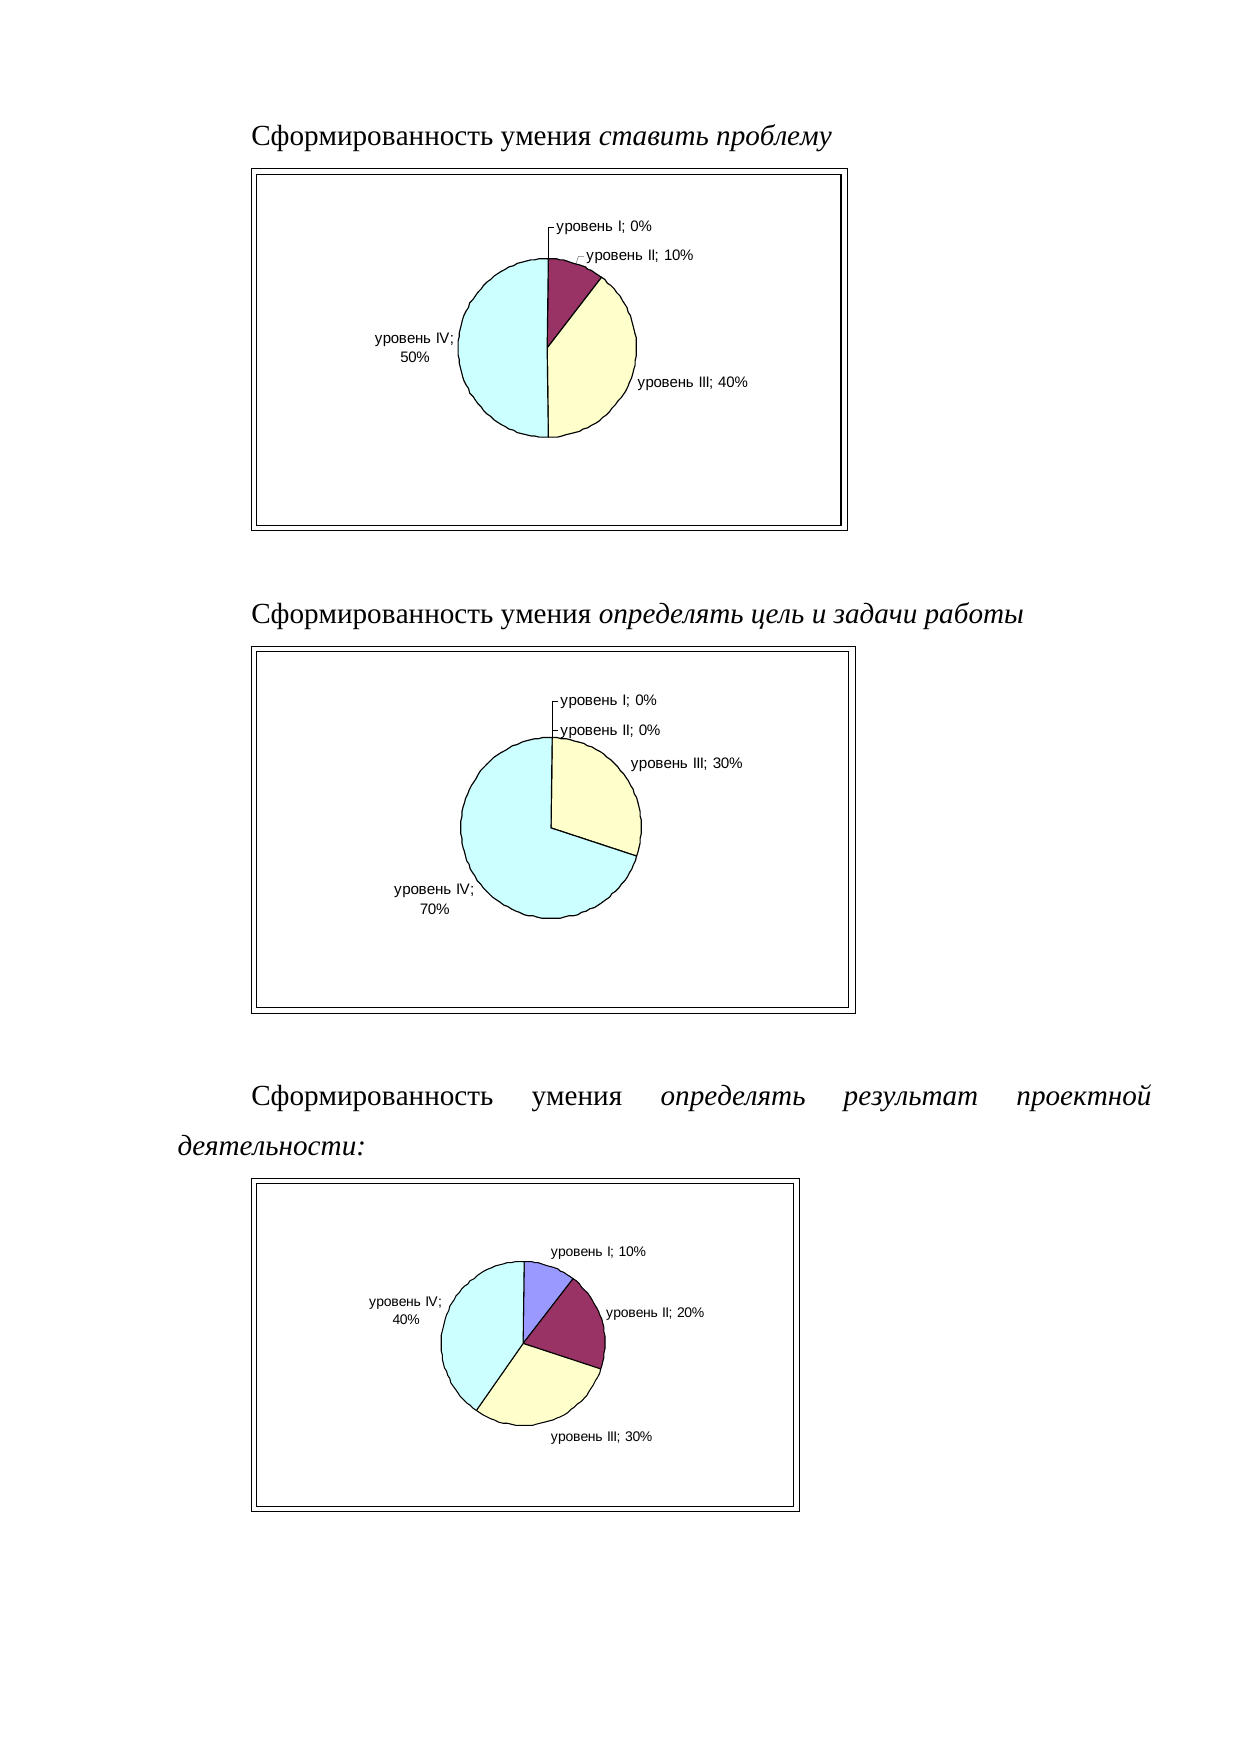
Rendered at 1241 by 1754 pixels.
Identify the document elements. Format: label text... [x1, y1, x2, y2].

text Сформированность умения определять результат проектной деятельности: [177, 1078, 1152, 1162]
text Сформированность умения определять цель и задачи работы [177, 596, 1152, 629]
text Сформированность умения ставить проблему [177, 118, 1152, 152]
